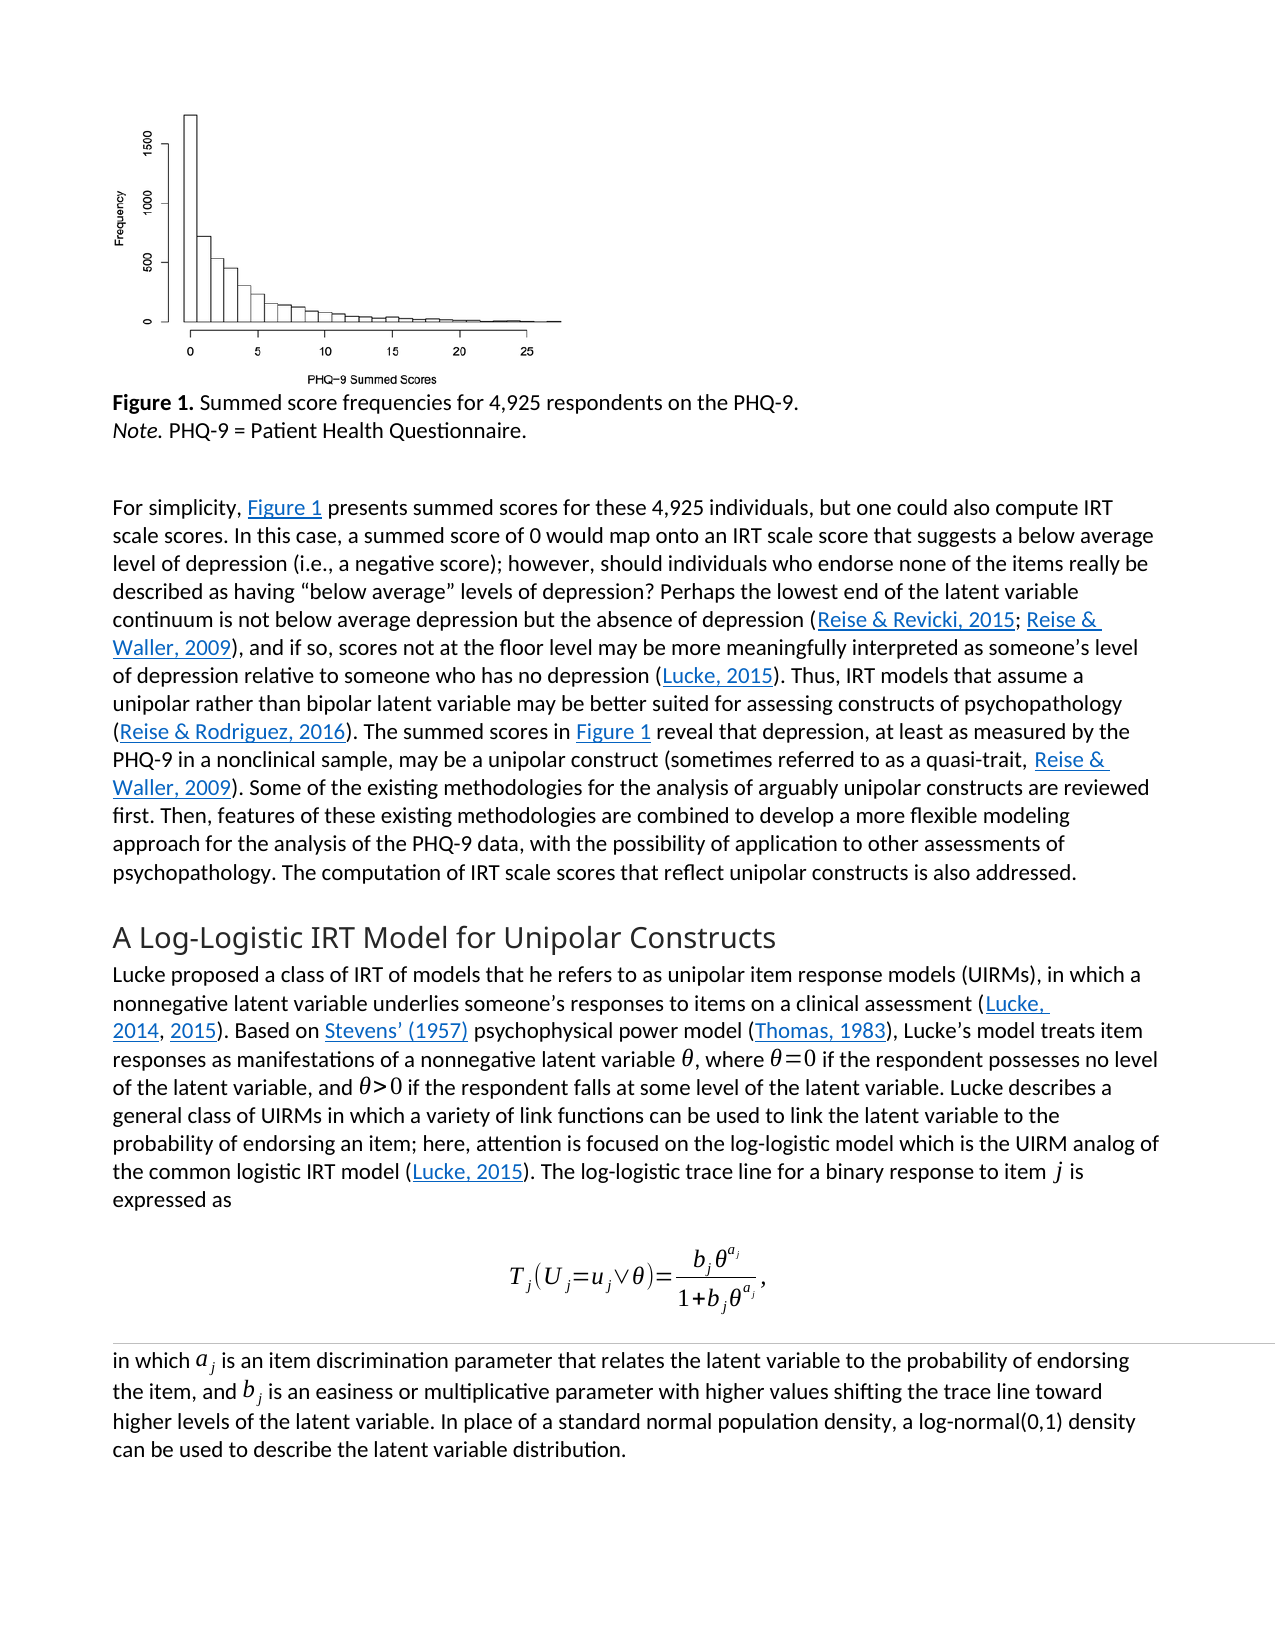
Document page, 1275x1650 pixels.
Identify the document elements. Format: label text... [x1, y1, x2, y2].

text For simplicity, Figure 1 presents summed scores for these 4,925 individuals, but one could also compute IRT scale scores. In this case, a summed score of 0 would map onto an IRT scale score that suggests a below average level of depression (i.e., a negative score); however, should individuals who endorse none of the items really be described as having “below average” levels of depression? Perhaps the lowest end of the latent variable continuum is not below average depression but the absence of depression (Reise & Revicki, 2015; Reise & Waller, 2009), and if so, scores not at the floor level may be more meaningfully interpreted as someone’s level of depression relative to someone who has no depression (Lucke, 2015). Thus, IRT models that assume a unipolar rather than bipolar latent variable may be better suited for assessing constructs of psychopathology (Reise & Rodriguez, 2016). The summed scores in Figure 1 reveal that depression, at least as measured by the PHQ-9 in a nonclinical sample, may be a unipolar construct (sometimes referred to as a quasi-trait, Reise & Waller, 2009). Some of the existing methodologies for the analysis of arguably unipolar constructs are reviewed first. Then, features of these existing methodologies are combined to develop a more flexible modeling approach for the analysis of the PHQ-9 data, with the possibility of application to other assessments of psychopathology. The computation of IRT scale scores that reflect unipolar constructs is also addressed. [112, 493, 1162, 886]
text Figure 1. Summed score frequencies for 4,925 respondents on the PHQ-9. [112, 388, 1162, 416]
text Note. PHQ-9 = Patient Health Questionnaire. [112, 416, 1162, 444]
subtitle A Log-Logistic IRT Model for Unipolar Constructs [112, 918, 1162, 957]
picture [112, 112, 563, 386]
text Lucke proposed a class of IRT of models that he refers to as unipolar item response models (UIRMs), in which a nonnegative latent variable underlies someone’s responses to items on a clinical assessment (Lucke, 2014, 2015). Based on Stevens’ (1957) psychophysical power model (Thomas, 1983), Lucke’s model treats item responses as manifestations of a nonnegative latent variable , where if the respondent possesses no level of the latent variable, and if the respondent falls at some level of the latent variable. Lucke describes a general class of UIRMs in which a variety of link functions can be used to link the latent variable to the probability of endorsing an item; here, attention is focused on the log-logistic model which is the UIRM analog of the common logistic IRT model (Lucke, 2015). The log-logistic trace line for a binary response to item is expressed as [112, 961, 1162, 1213]
text in which is an item discrimination parameter that relates the latent variable to the probability of endorsing the item, and is an easiness or multiplicative parameter with higher values shifting the trace line toward higher levels of the latent variable. In place of a standard normal population density, a log-normal(0,1) density can be used to describe the latent variable distribution. [112, 1344, 1162, 1463]
